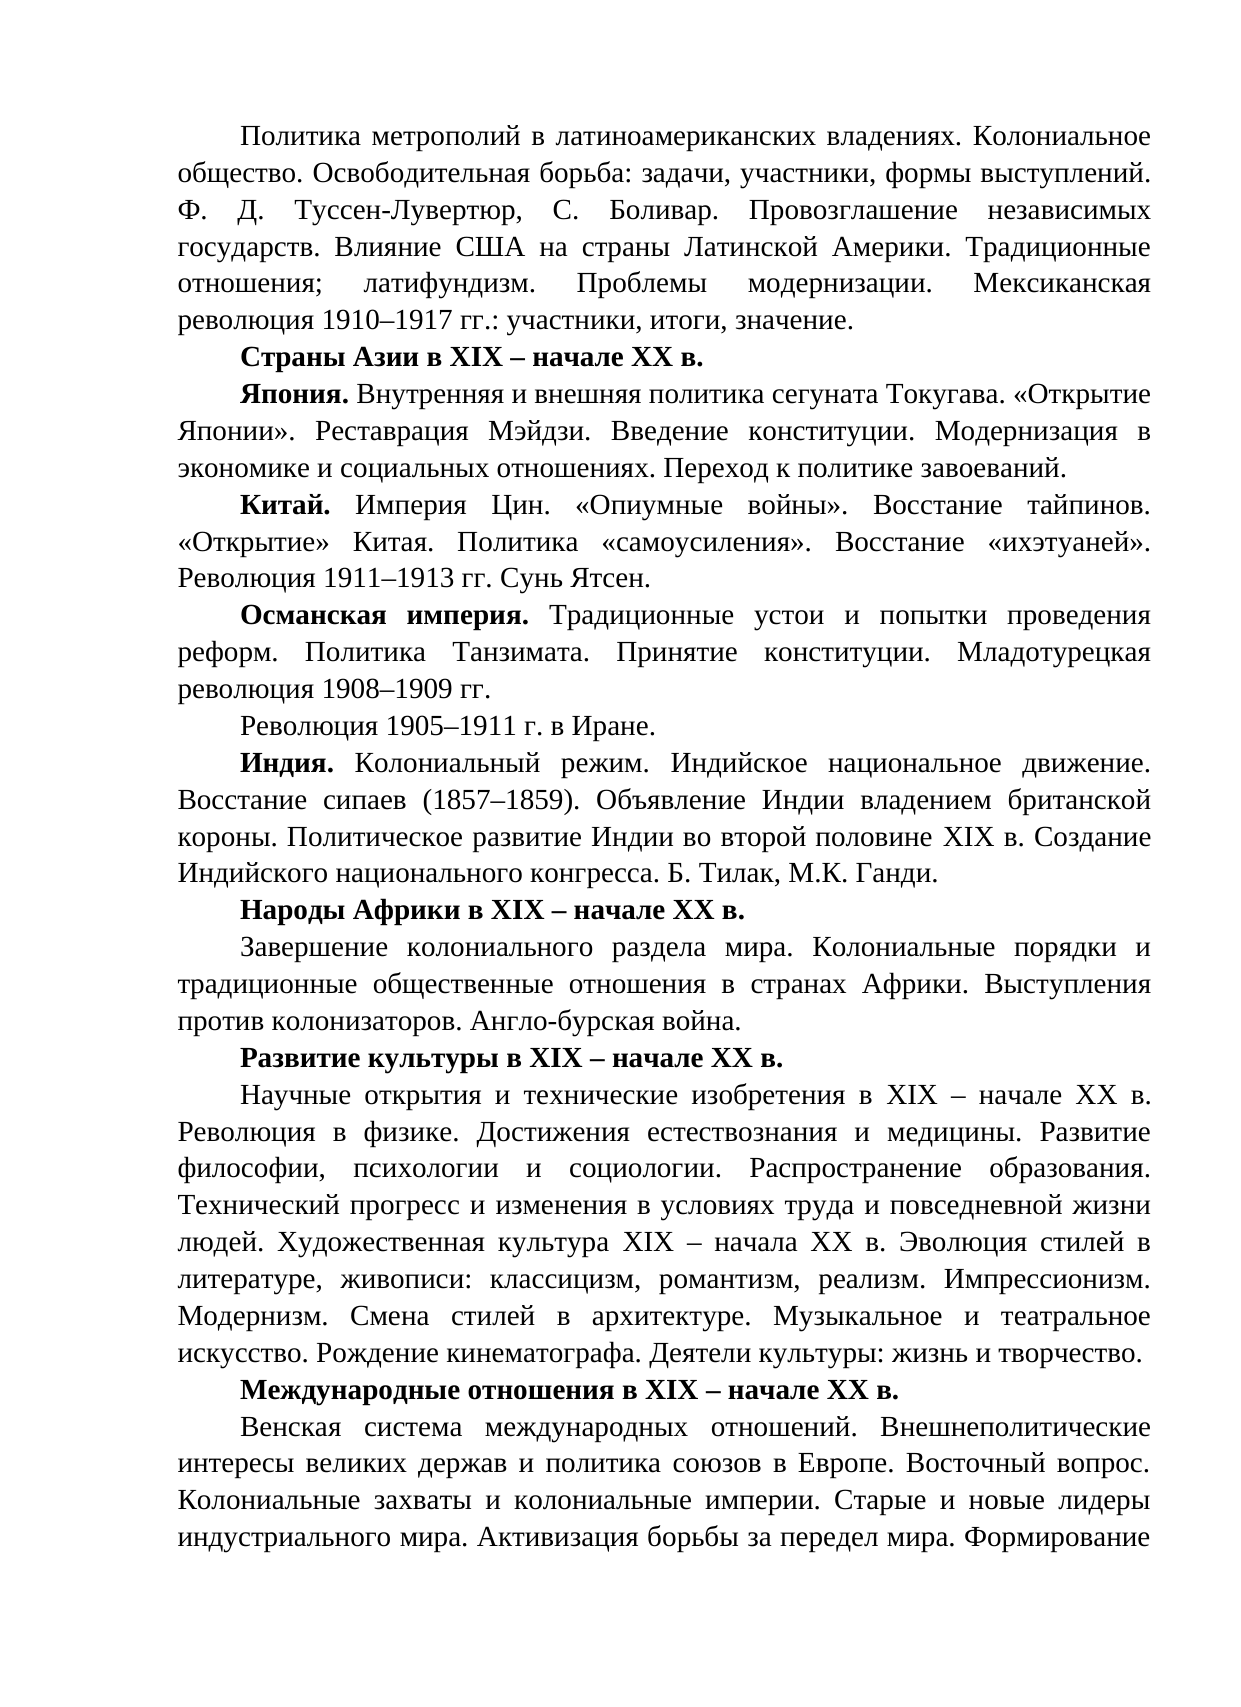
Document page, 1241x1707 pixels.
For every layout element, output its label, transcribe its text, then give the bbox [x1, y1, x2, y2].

text Революция 1905–1911 г. в Иране. [177, 708, 1152, 742]
text Политика метрополий в латиноамериканских владениях. Колониальное общество. Освободительная борьба: задачи, участники, формы выступлений. Ф. Д. Туссен-Лувертюр, С. Боливар. Провозглашение независимых государств. Влияние США на страны Латинской Америки. Традиционные отношения; латифундизм. Проблемы модернизации. Мексиканская революция 1910–1917 гг.: участники, итоги, значение. [177, 118, 1152, 336]
text Народы Африки в ХIХ – начале ХХ в. [177, 892, 1152, 926]
text Научные открытия и технические изобретения в XIX – начале ХХ в. Революция в физике. Достижения естествознания и медицины. Развитие философии, психологии и социологии. Распространение образования. Технический прогресс и изменения в условиях труда и повседневной жизни людей. Художественная культура XIX – начала ХХ в. Эволюция стилей в литературе, живописи: классицизм, романтизм, реализм. Импрессионизм. Модернизм. Смена стилей в архитектуре. Музыкальное и театральное искусство. Рождение кинематографа. Деятели культуры: жизнь и творчество. [177, 1077, 1152, 1368]
text Китай. Империя Цин. «Опиумные войны». Восстание тайпинов. «Открытие» Китая. Политика «самоусиления». Восстание «ихэтуаней». Революция 1911–1913 гг. Сунь Ятсен. [177, 487, 1152, 594]
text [177, 1409, 1152, 1553]
text Развитие культуры в XIX – начале ХХ в. [177, 1040, 1152, 1073]
text Международные отношения в XIX – начале XX в. [177, 1372, 1152, 1405]
text Страны Азии в ХIХ – начале ХХ в. [177, 339, 1152, 373]
text Османская империя. Традиционные устои и попытки проведения реформ. Политика Танзимата. Принятие конституции. Младотурецкая революция 1908–1909 гг. [177, 597, 1152, 705]
text Завершение колониального раздела мира. Колониальные порядки и традиционные общественные отношения в странах Африки. Выступления против колонизаторов. Англо-бурская война. [177, 929, 1152, 1037]
text Индия. Колониальный режим. Индийское национальное движение. Восстание сипаев (1857–1859). Объявление Индии владением британской короны. Политическое развитие Индии во второй половине XIX в. Создание Индийского национального конгресса. Б. Тилак, М.К. Ганди. [177, 745, 1152, 889]
text Япония. Внутренняя и внешняя политика сегуната Токугава. «Открытие Японии». Реставрация Мэйдзи. Введение конституции. Модернизация в экономике и социальных отношениях. Переход к политике завоеваний. [177, 376, 1152, 483]
